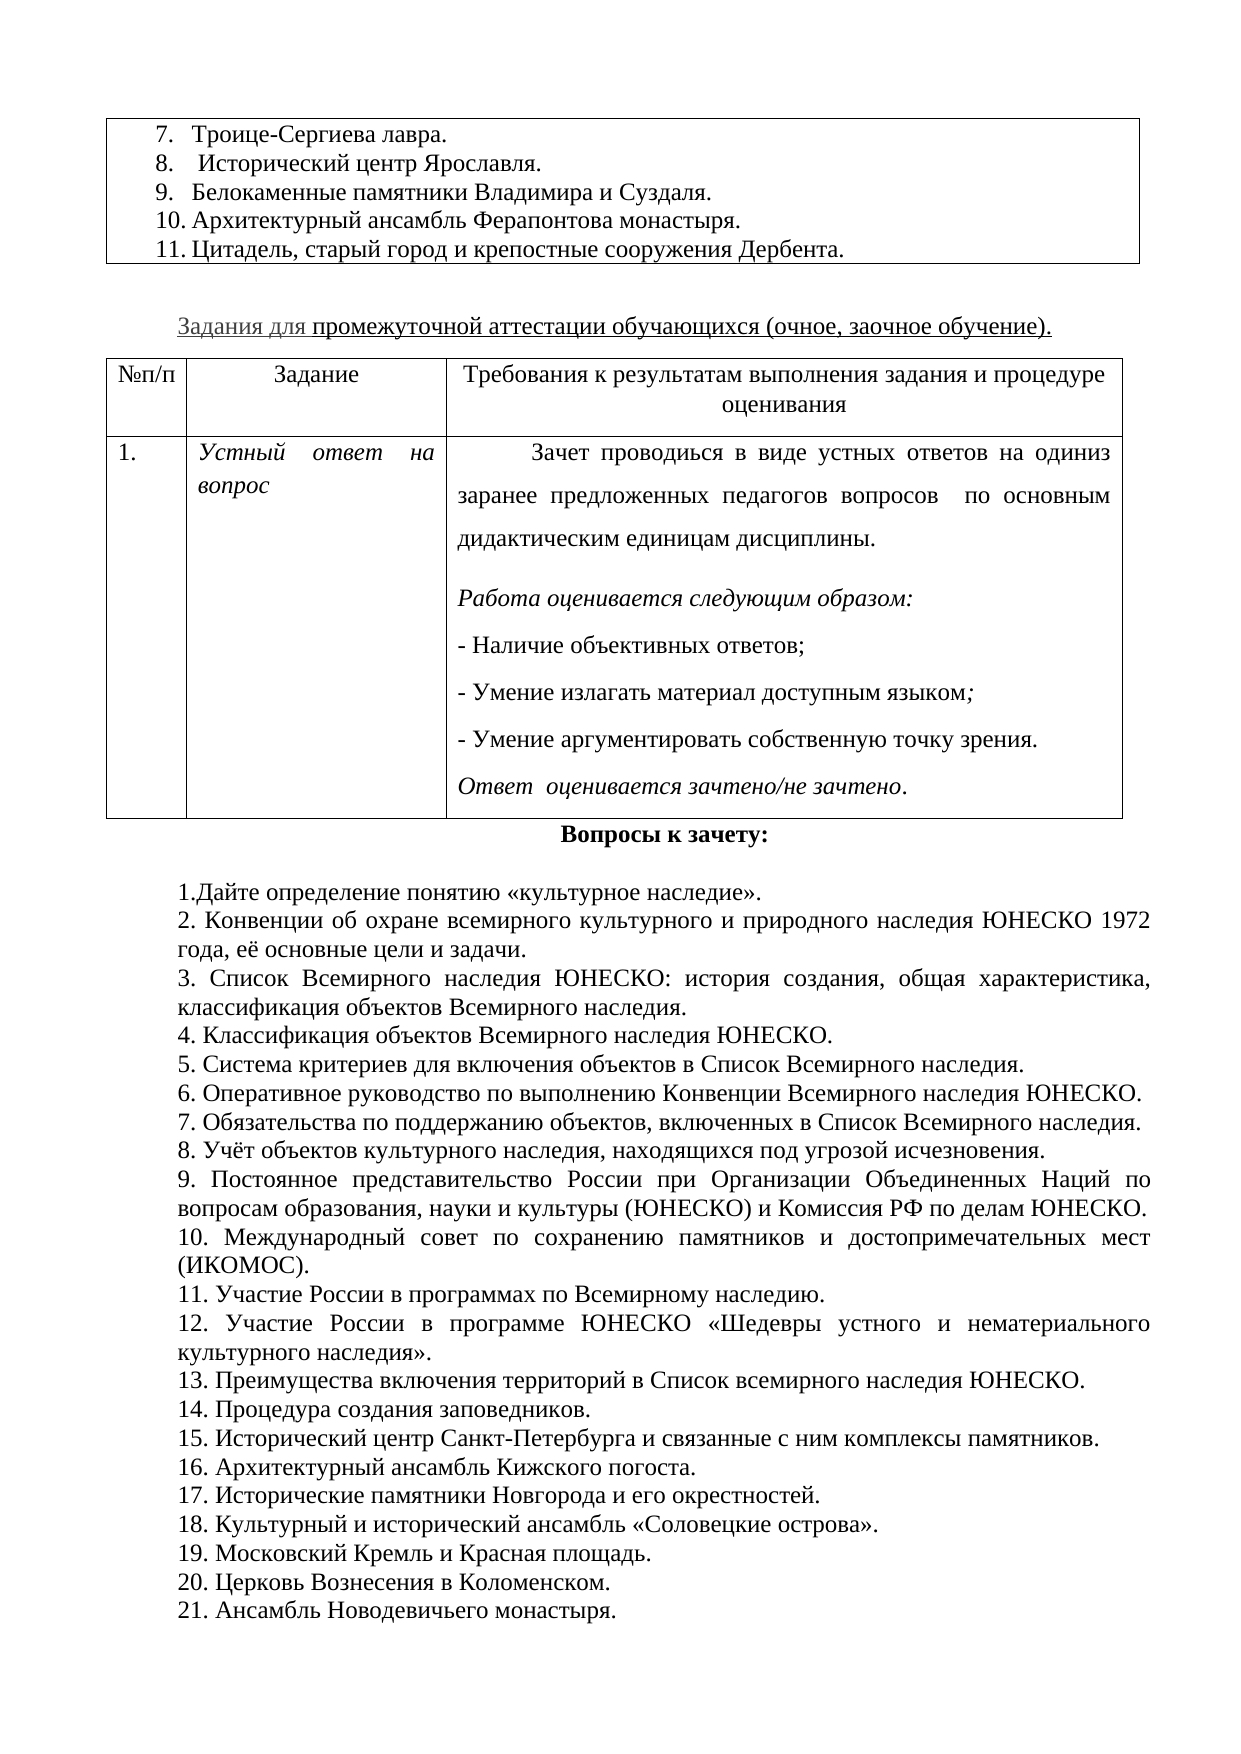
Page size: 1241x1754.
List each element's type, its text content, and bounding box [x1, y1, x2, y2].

table_cell Устный ответ на вопрос [187, 437, 446, 818]
table_cell Зачет проводиься в виде устных ответов на одиниз заранее предложенных педагогов вопросов по основным дидактическим единицам дисциплины. Работа оценивается следующим образом: - Наличие объективных ответов; - Умение излагать материал доступным языком; - Умение аргументировать собственную точку зрения. Ответ оценивается зачтено/не зачтено. [447, 437, 1122, 818]
text Задания для промежуточной аттестации обучающихся (очное, заочное обучение). [177, 311, 1152, 340]
text 4. Классификация объектов Всемирного наследия ЮНЕСКО. [177, 1021, 1152, 1049]
text 20. Церковь Вознесения в Коломенском. [177, 1567, 1152, 1596]
table_cell 1. [107, 437, 186, 818]
text 2. Конвенции об охране всемирного культурного и природного наследия ЮНЕСКО 1972 года, её основные цели и задачи. [177, 906, 1152, 963]
text 1.Дайте определение понятию «культурное наследие». [177, 877, 1152, 906]
table_header Требования к результатам выполнения задания и процедуре оценивания [447, 359, 1122, 436]
text 7. Обязательства по поддержанию объектов, включенных в Список Всемирного наследия. [177, 1107, 1152, 1136]
text 16. Архитектурный ансамбль Кижского погоста. [177, 1452, 1152, 1481]
text 3. Список Всемирного наследия ЮНЕСКО: история создания, общая характеристика, классификация объектов Всемирного наследия. [177, 963, 1152, 1021]
text 9. Постоянное представительство России при Организации Объединенных Наций по вопросам образования, науки и культуры (ЮНЕСКО) и Комиссия РФ по делам ЮНЕСКО. [177, 1164, 1152, 1222]
text 17. Исторические памятники Новгорода и его окрестностей. [177, 1481, 1152, 1509]
text 13. Преимущества включения территорий в Список всемирного наследия ЮНЕСКО. [177, 1366, 1152, 1394]
text Вопросы к зачету: [177, 819, 1152, 848]
table_header №п/п [107, 359, 186, 436]
table_header Задание [187, 359, 446, 436]
text 21. Ансамбль Новодевичьего монастыря. [177, 1596, 1152, 1624]
text 15. Исторический центр Санкт-Петербурга и связанные с ним комплексы памятников. [177, 1423, 1152, 1452]
text 6. Оперативное руководство по выполнению Конвенции Всемирного наследия ЮНЕСКО. [177, 1078, 1152, 1107]
text 11. Участие России в программах по Всемирному наследию. [177, 1279, 1152, 1308]
text 19. Московский Кремль и Красная площадь. [177, 1538, 1152, 1567]
text 12. Участие России в программе ЮНЕСКО «Шедевры устного и нематериального культурного наследия». [177, 1308, 1152, 1366]
text 8. Учёт объектов культурного наследия, находящихся под угрозой исчезновения. [177, 1136, 1152, 1164]
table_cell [107, 119, 1139, 263]
text 5. Система критериев для включения объектов в Список Всемирного наследия. [177, 1049, 1152, 1078]
text 10. Международный совет по сохранению памятников и достопримечательных мест (ИКОМОС). [177, 1222, 1152, 1279]
text 18. Культурный и исторический ансамбль «Соловецкие острова». [177, 1509, 1152, 1538]
text 14. Процедура создания заповедников. [177, 1394, 1152, 1423]
